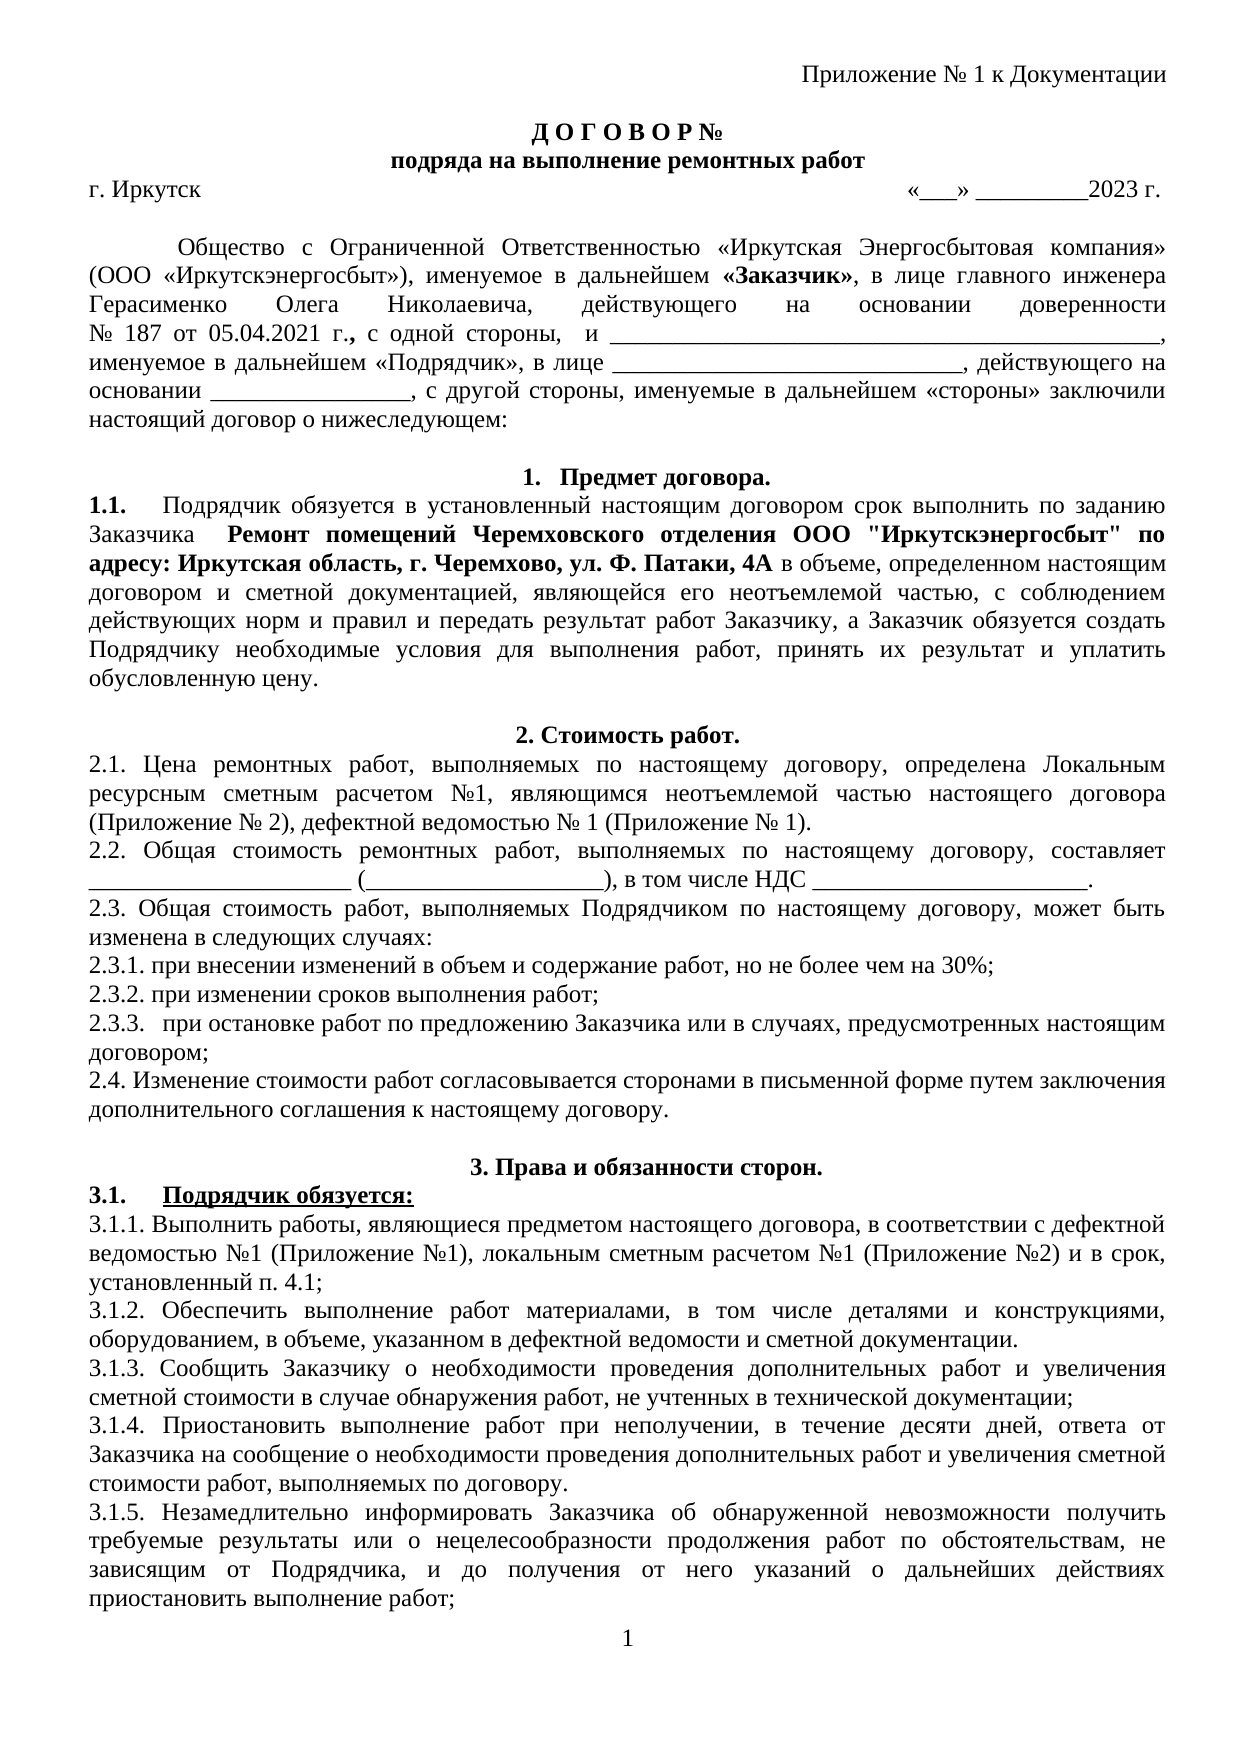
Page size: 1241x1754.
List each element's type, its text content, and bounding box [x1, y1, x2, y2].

text 3. Права и обязанности сторон. [126, 1152, 1167, 1180]
list Подрядчик обязуется в установленный настоящим договором срок выполнить по заданию Заказчика Ремонт помещений Черемховского отделения ООО "Иркутскэнергосбыт" по адресу: Иркутская область, г. Черемхово, ул. Ф. Патаки, 4А в объеме, определенном настоящим договором и сметной документацией, являющейся его неотъемлемой частью, с соблюдением действующих норм и правил и передать результат работ Заказчику, а Заказчик обязуется создать Подрядчику необходимые условия для выполнения работ, принять их результат и уплатить обусловленную цену. [89, 490, 1167, 692]
text 2.3.2. при изменении сроков выполнения работ; [89, 979, 1167, 1008]
text Д О Г О В О Р № [89, 117, 1167, 145]
text г. Иркутск «___» _________2023 г. [89, 174, 1167, 203]
text 2.4. Изменение стоимости работ согласовывается сторонами в письменной форме путем заключения дополнительного соглашения к настоящему договору. [89, 1065, 1167, 1123]
text подряда на выполнение ремонтных работ [89, 145, 1167, 174]
text Приложение № 1 к Документации [89, 59, 1167, 88]
text 3.1.5. Незамедлительно информировать Заказчика об обнаруженной невозможности получить требуемые результаты или о нецелесообразности продолжения работ по обстоятельствам, не зависящим от Подрядчика, и до получения от него указаний о дальнейших действиях приостановить выполнение работ; [89, 1497, 1167, 1612]
list при остановке работ по предложению Заказчика или в случаях, предусмотренных настоящим договором; [89, 1008, 1167, 1065]
list Подрядчик обязуется: [89, 1180, 1167, 1209]
text 2. Стоимость работ. [89, 720, 1167, 749]
text 2.2. Общая стоимость ремонтных работ, выполняемых по настоящему договору, составляет _____________________ (___________________), в том числе НДС ______________________. [89, 835, 1167, 893]
text 2.3. Общая стоимость работ, выполняемых Подрядчиком по настоящему договору, может быть изменена в следующих случаях: [89, 893, 1167, 950]
text 3.1.3. Сообщить Заказчику о необходимости проведения дополнительных работ и увеличения сметной стоимости в случае обнаружения работ, не учтенных в технической документации; [89, 1353, 1167, 1410]
text 2.3.1. при внесении изменений в объем и содержание работ, но не более чем на 30%; [89, 950, 1167, 979]
text 3.1.2. Обеспечить выполнение работ материалами, в том числе деталями и конструкциями, оборудованием, в объеме, указанном в дефектной ведомости и сметной документации. [89, 1295, 1167, 1353]
text Общество с Ограниченной Ответственностью «Иркутская Энергосбытовая компания» (ООО «Иркутскэнергосбыт»), именуемое в дальнейшем «Заказчик», в лице главного инженера Герасименко Олега Николаевича, действующего на основании доверенности № 187 от 05.04.2021 г., с одной стороны, и ____________________________________________, именуемое в дальнейшем «Подрядчик», в лице ____________________________, действующего на основании ________________, с другой стороны, именуемые в дальнейшем «стороны» заключили настоящий договор о нижеследующем: [89, 232, 1167, 433]
text 2.1. Цена ремонтных работ, выполняемых по настоящему договору, определена Локальным ресурсным сметным расчетом №1, являющимся неотъемлемой частью настоящего договора (Приложение № 2), дефектной ведомостью № 1 (Приложение № 1). [89, 749, 1167, 835]
text 3.1.4. Приостановить выполнение работ при неполучении, в течение десяти дней, ответа от Заказчика на сообщение о необходимости проведения дополнительных работ и увеличения сметной стоимости работ, выполняемых по договору. [89, 1410, 1167, 1497]
list Предмет договора. [126, 462, 1167, 490]
text 3.1.1. Выполнить работы, являющиеся предметом настоящего договора, в соответствии с дефектной ведомостью №1 (Приложение №1), локальным сметным расчетом №1 (Приложение №2) и в срок, установленный п. 4.1; [89, 1209, 1167, 1295]
